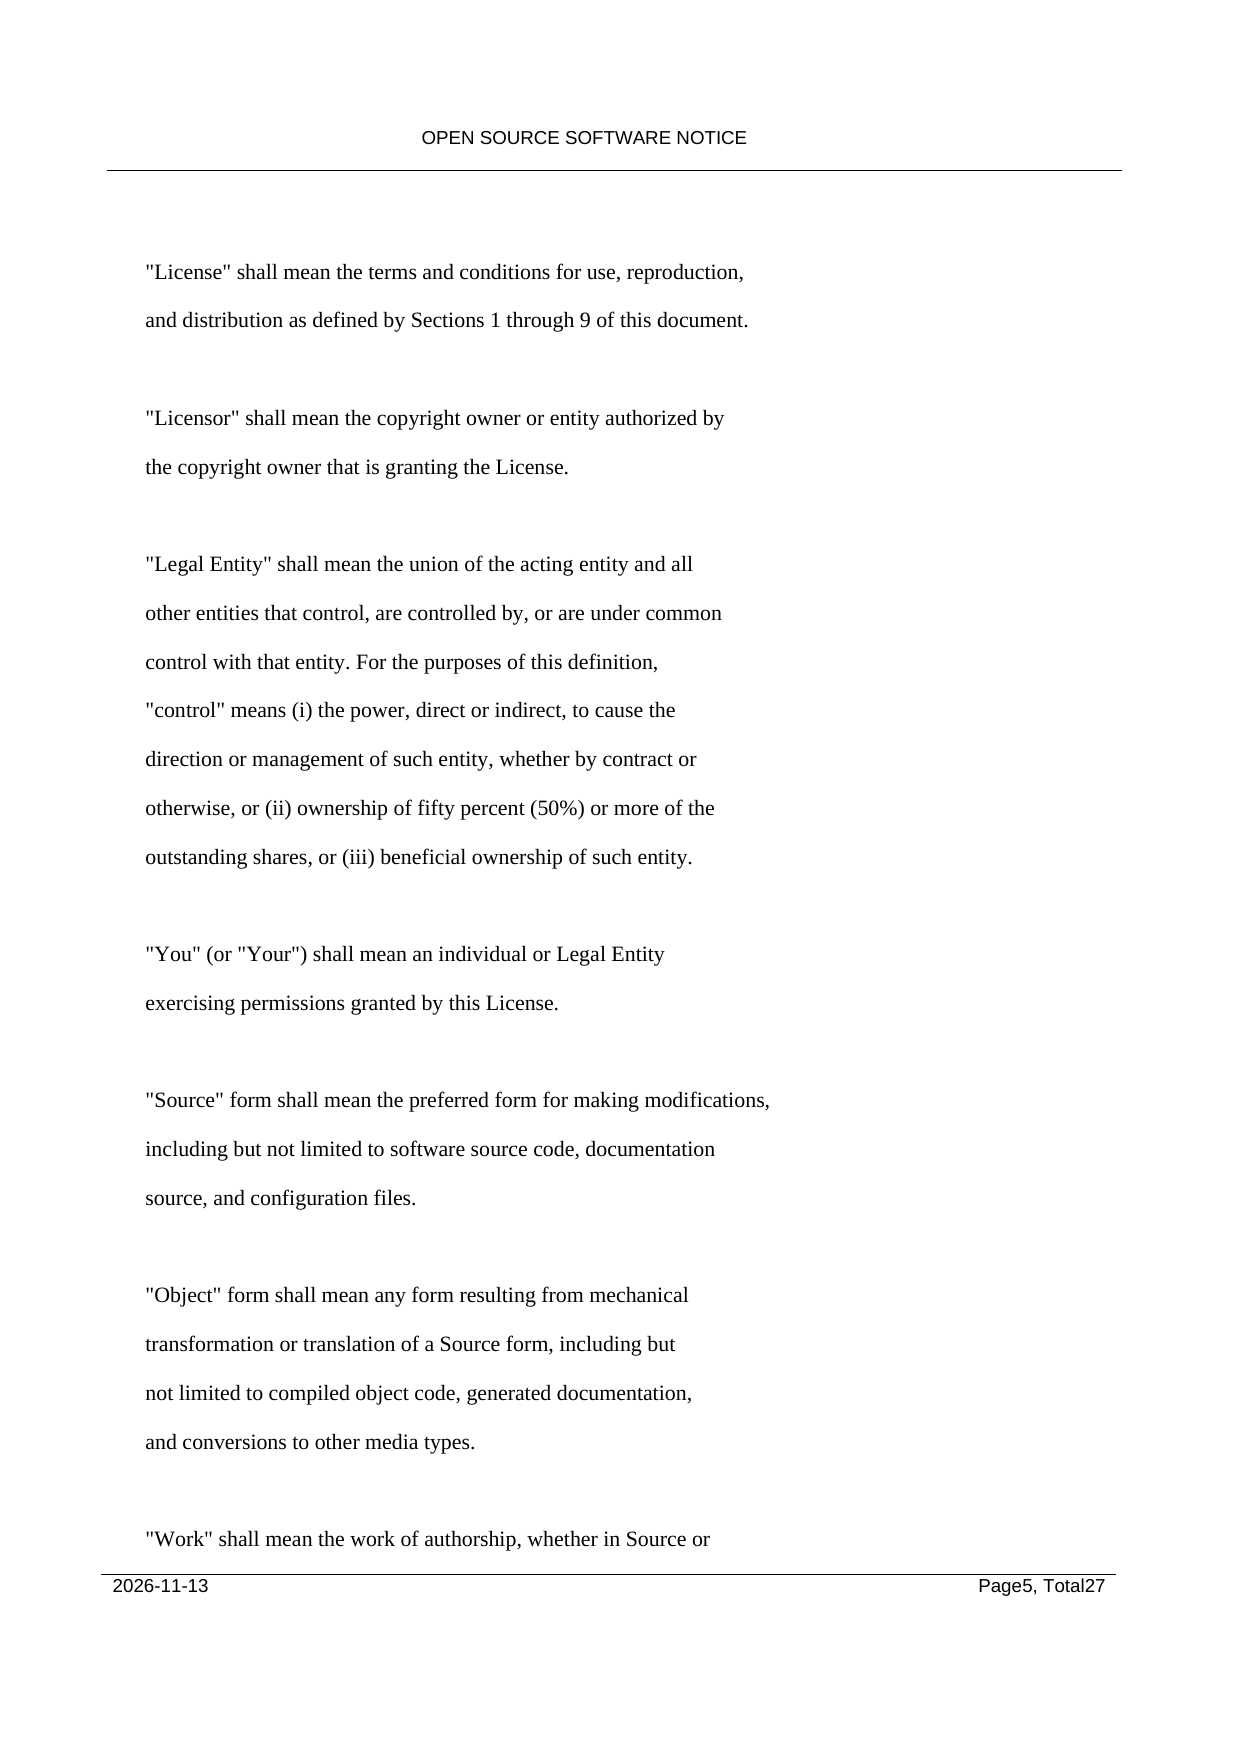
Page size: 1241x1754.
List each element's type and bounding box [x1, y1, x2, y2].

text [112, 206, 1128, 1555]
